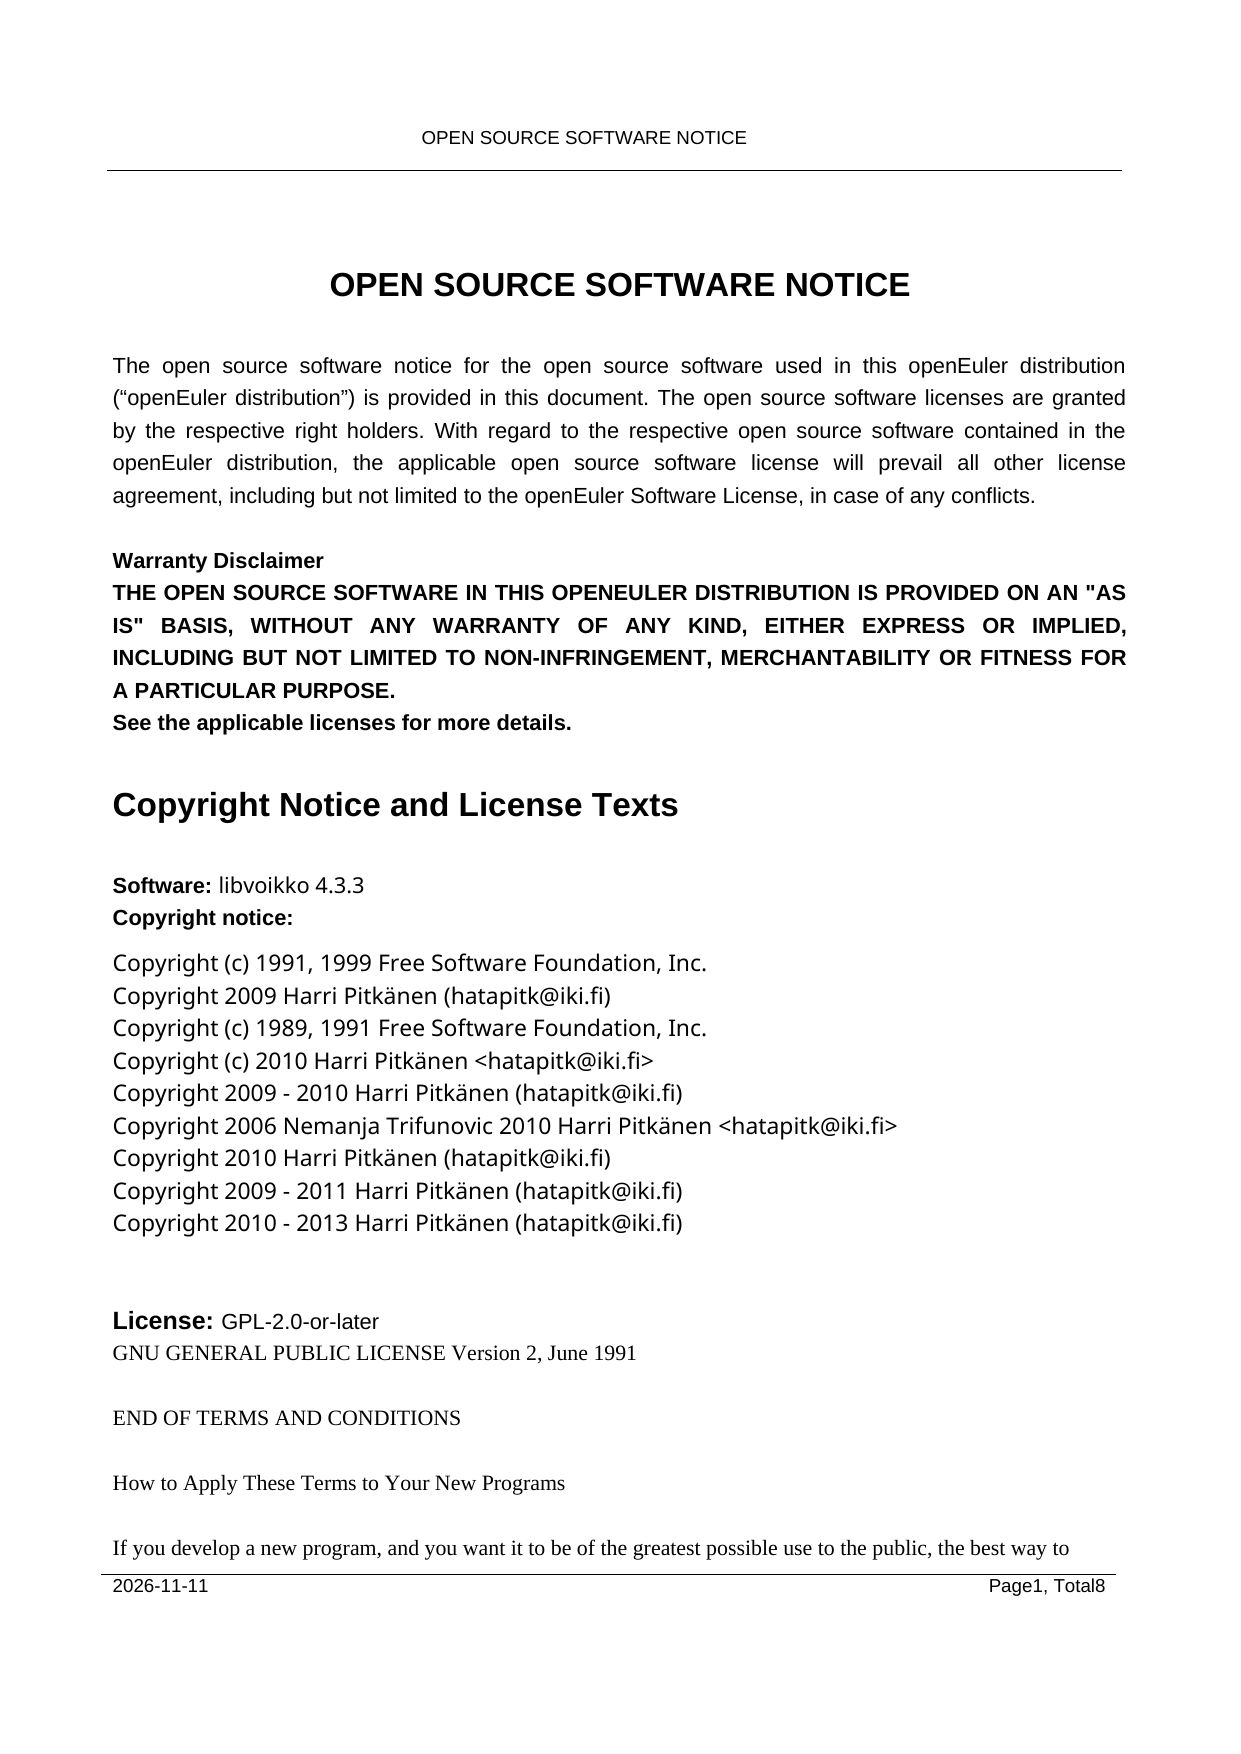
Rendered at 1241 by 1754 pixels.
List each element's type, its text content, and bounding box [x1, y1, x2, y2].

text License: GPL-2.0-or-later [112, 1304, 1128, 1337]
text Copyright (c) 1991, 1999 Free Software Foundation, Inc. Copyright 2009 Harri Pitkänen (hatapitk@iki.fi) Copyright (c) 1989, 1991 Free Software Foundation, Inc. Copyright (c) 2010 Harri Pitkänen <hatapitk@iki.fi> Copyright 2009 - 2010 Harri Pitkänen (hatapitk@iki.fi) Copyright 2006 Nemanja Trifunovic 2010 Harri Pitkänen <hatapitk@iki.fi> Copyright 2010 Harri Pitkänen (hatapitk@iki.fi) Copyright 2009 - 2011 Harri Pitkänen (hatapitk@iki.fi) Copyright 2010 - 2013 Harri Pitkänen (hatapitk@iki.fi) [112, 947, 1128, 1272]
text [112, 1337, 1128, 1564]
text The open source software notice for the open source software used in this openEuler distribution (“openEuler distribution”) is provided in this document. The open source software licenses are granted by the respective right holders. With regard to the respective open source software contained in the openEuler distribution, the applicable open source software license will prevail all other license agreement, including but not limited to the openEuler Software License, in case of any conflicts. [112, 349, 1128, 511]
title Software: libvoikko 4.3.3 [112, 869, 1128, 901]
text THE OPEN SOURCE SOFTWARE IN THIS OPENEULER DISTRIBUTION IS PROVIDED ON AN "AS IS" BASIS, WITHOUT ANY WARRANTY OF ANY KIND, EITHER EXPRESS OR IMPLIED, INCLUDING BUT NOT LIMITED TO NON-INFRINGEMENT, MERCHANTABILITY OR FITNESS FOR A PARTICULAR PURPOSE. See the applicable licenses for more details. [112, 576, 1128, 739]
text Copyright Notice and License Texts [112, 771, 1128, 836]
text OPEN SOURCE SOFTWARE NOTICE [112, 251, 1128, 316]
text Warranty Disclaimer [112, 544, 1128, 576]
text Copyright notice: [112, 901, 1128, 934]
